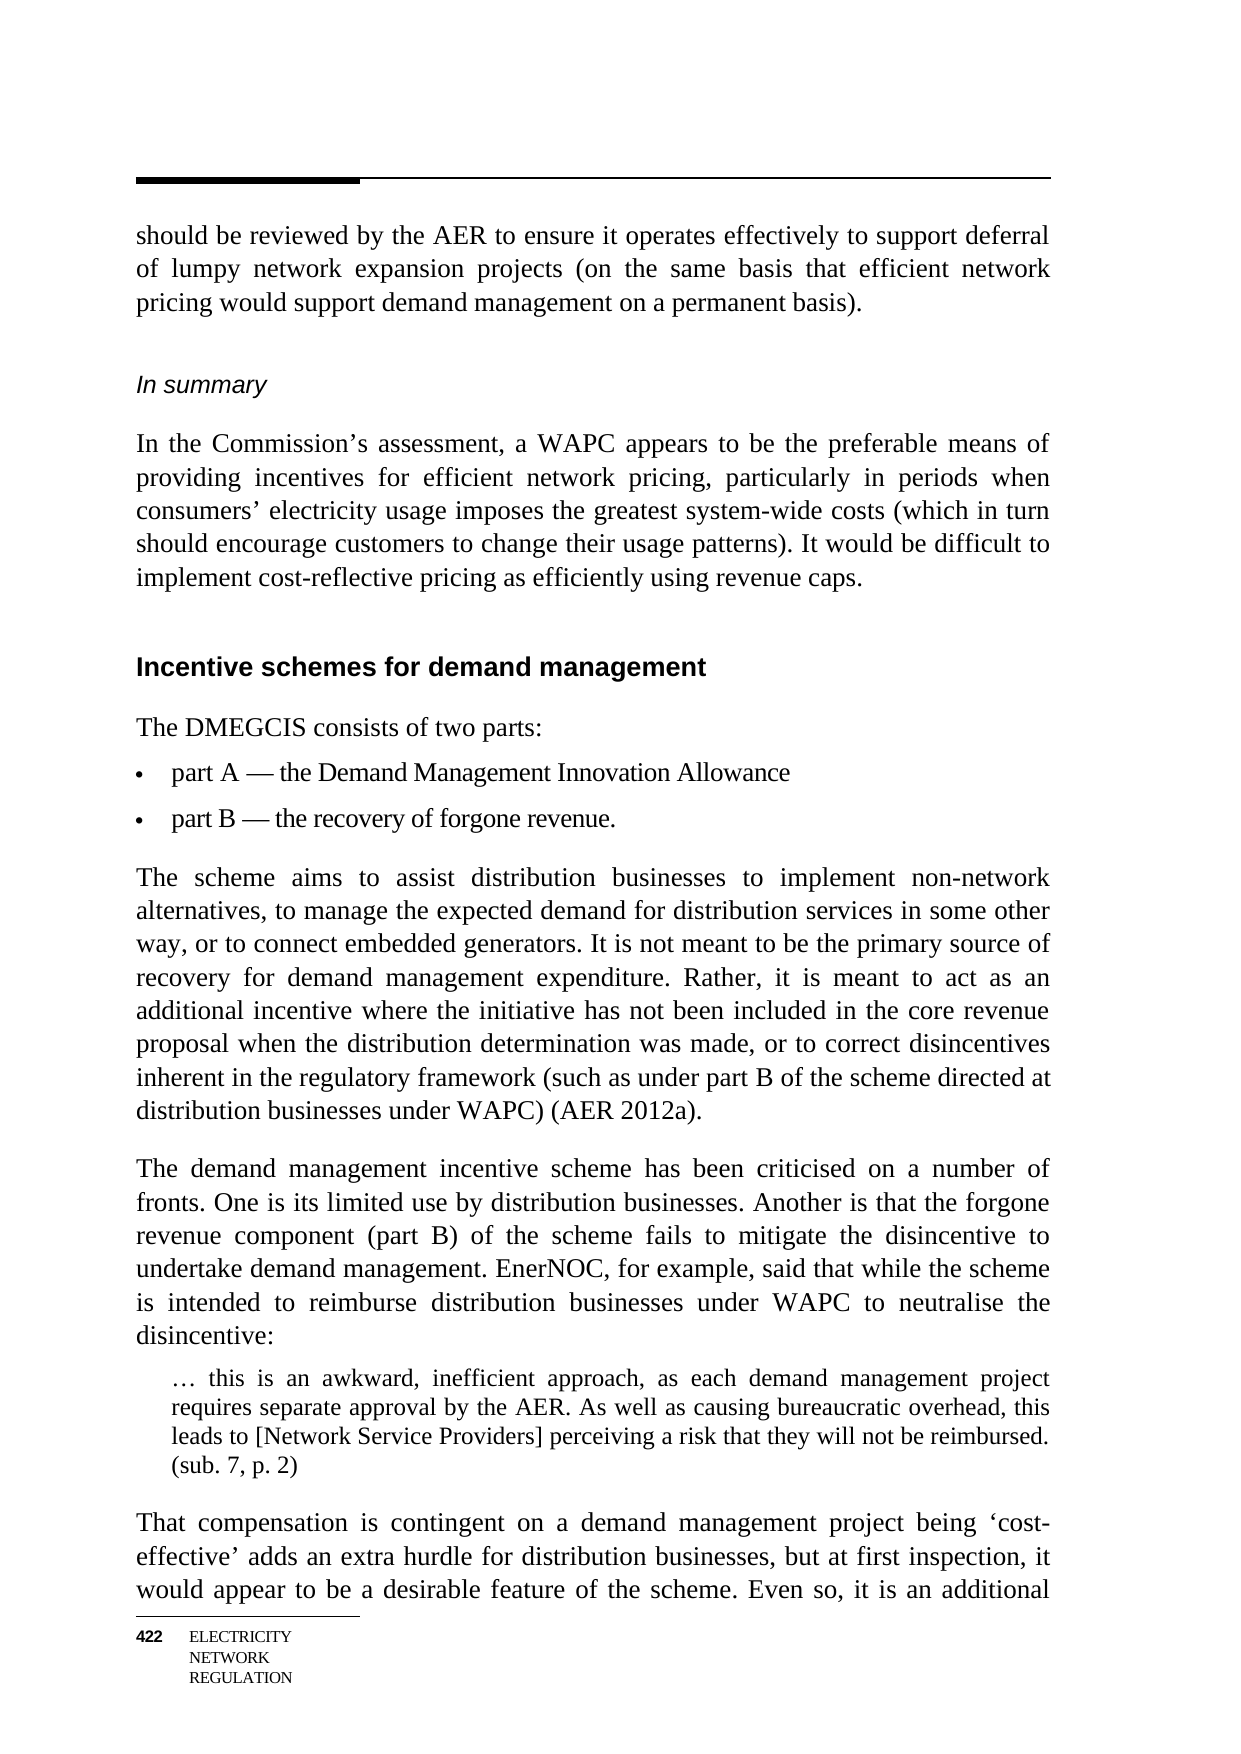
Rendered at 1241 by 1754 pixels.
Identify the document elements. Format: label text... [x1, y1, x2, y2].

list part A — the Demand Management Innovation Allowance [136, 754, 1051, 788]
list part B — the recovery of forgone revenue. [136, 800, 1051, 833]
text … this is an awkward, inefficient approach, as each demand management project requires separate approval by the AER. As well as causing bureaucratic overhead, this leads to [Network Service Providers] perceiving a risk that they will not be reimbursed. (sub. 7, p. 2) [171, 1363, 1051, 1479]
subtitle Incentive schemes for demand management [136, 650, 1051, 683]
text The demand management incentive scheme has been criticised on a number of fronts. One is its limited use by distribution businesses. Another is that the forgone revenue component (part B) of the scheme fails to mitigate the disincentive to undertake demand management. EnerNOC, for example, said that while the scheme is intended to reimburse distribution businesses under WAPC to neutralise the disincentive: [136, 1150, 1051, 1350]
text The DMEGCIS consists of two parts: [136, 708, 1051, 742]
subtitle In summary [136, 367, 1051, 400]
text In the Commission’s assessment, a WAPC appears to be the preferable means of providing incentives for efficient network pricing, particularly in periods when consumers’ electricity usage imposes the greatest system-wide costs (which in turn should encourage customers to change their usage patterns). It would be difficult to implement cost-reflective pricing as efficiently using revenue caps. [136, 425, 1051, 592]
text The scheme aims to assist distribution businesses to implement non-network alternatives, to manage the expected demand for distribution services in some other way, or to connect embedded generators. It is not meant to be the primary source of recovery for demand management expenditure. Rather, it is meant to act as an additional incentive where the initiative has not been included in the core revenue proposal when the distribution determination was made, or to correct disincentives inherent in the regulatory framework (such as under part B of the scheme directed at distribution businesses under WAPC) (AER 2012a). [136, 858, 1051, 1125]
